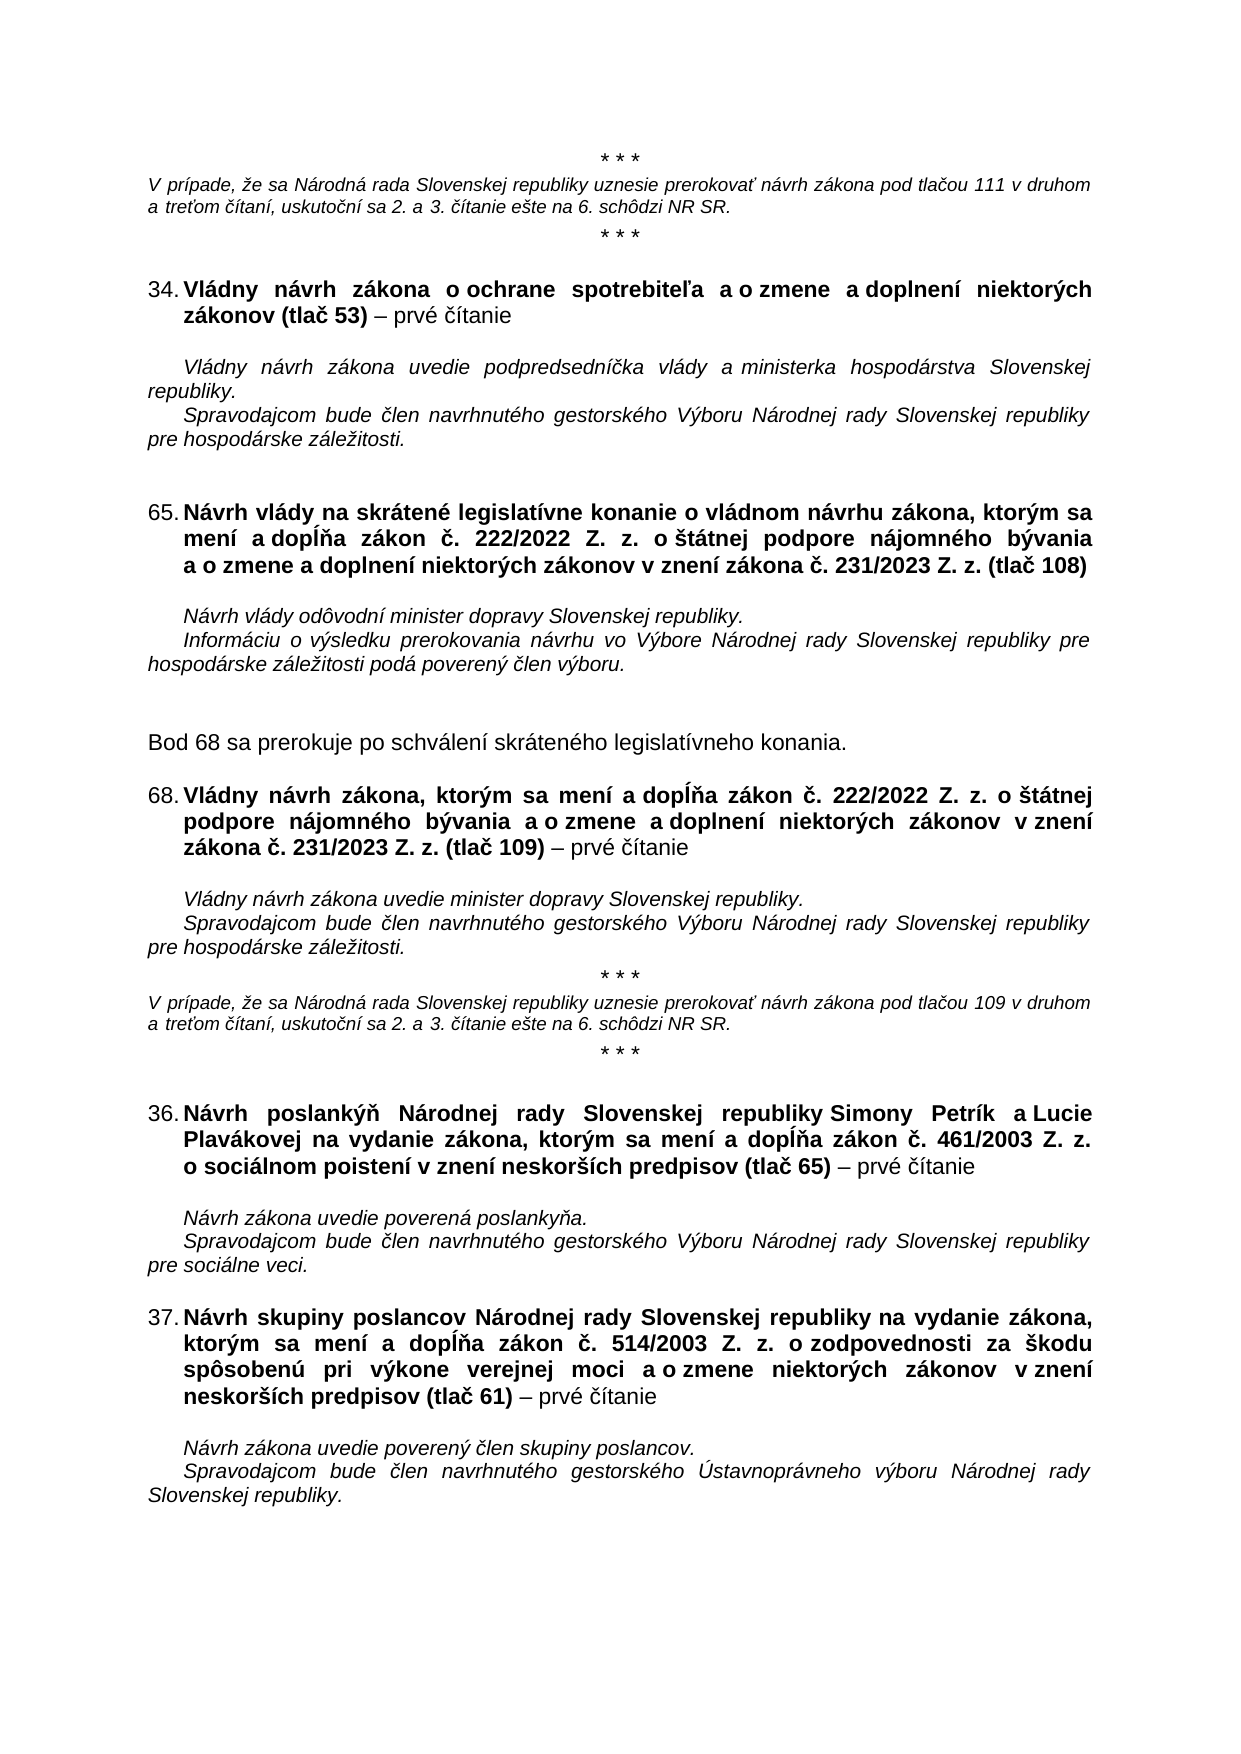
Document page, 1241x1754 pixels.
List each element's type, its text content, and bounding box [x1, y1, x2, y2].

title * * * [148, 148, 1092, 174]
text V prípade, že sa Národná rada Slovenskej republiky uznesie prerokovať návrh zákona pod tlačou 109 v druhom a treťom čítaní, uskutoční sa 2. a 3. čítanie ešte na 6. schôdzi NR SR. [148, 992, 1092, 1035]
title * * * [148, 965, 1092, 992]
text Spravodajcom bude člen navrhnutého gestorského Výboru Národnej rady Slovenskej republiky pre hospodárske záležitosti. [148, 911, 1092, 959]
title * * * [148, 1041, 1092, 1067]
title * * * [148, 223, 1092, 250]
text Vládny návrh zákona uvedie podpredsedníčka vlády a ministerka hospodárstva Slovenskej republiky. [148, 355, 1092, 403]
text 65. Návrh vlády na skrátené legislatívne konanie o vládnom návrhu zákona, ktorým sa mení a dopĺňa zákon č. 222/2022 Z. z. o štátnej podpore nájomného bývania a o zmene a doplnení niektorých zákonov v znení zákona č. 231/2023 Z. z. (tlač 108) [148, 499, 1092, 578]
text Návrh zákona uvedie poverený člen skupiny poslancov. [148, 1435, 1092, 1459]
text Spravodajcom bude člen navrhnutého gestorského Ústavnoprávneho výboru Národnej rady Slovenskej republiky. [148, 1459, 1092, 1507]
text 36. Návrh poslankýň Národnej rady Slovenskej republiky Simony Petrík a Lucie Plavákovej na vydanie zákona, ktorým sa mení a dopĺňa zákon č. 461/2003 Z. z. o sociálnom poistení v znení neskorších predpisov (tlač 65) – prvé čítanie [148, 1100, 1092, 1179]
text 37. Návrh skupiny poslancov Národnej rady Slovenskej republiky na vydanie zákona, ktorým sa mení a dopĺňa zákon č. 514/2003 Z. z. o zodpovednosti za škodu spôsobenú pri výkone verejnej moci a o zmene niektorých zákonov v znení neskorších predpisov (tlač 61) – prvé čítanie [148, 1303, 1092, 1409]
text Návrh vlády odôvodní minister dopravy Slovenskej republiky. [148, 604, 1092, 628]
text 68. Vládny návrh zákona, ktorým sa mení a dopĺňa zákon č. 222/2022 Z. z. o štátnej podpore nájomného bývania a o zmene a doplnení niektorých zákonov v znení zákona č. 231/2023 Z. z. (tlač 109) – prvé čítanie [148, 782, 1092, 861]
text Spravodajcom bude člen navrhnutého gestorského Výboru Národnej rady Slovenskej republiky pre sociálne veci. [148, 1229, 1092, 1277]
text Spravodajcom bude člen navrhnutého gestorského Výboru Národnej rady Slovenskej republiky pre hospodárske záležitosti. [148, 403, 1092, 451]
text V prípade, že sa Národná rada Slovenskej republiky uznesie prerokovať návrh zákona pod tlačou 111 v druhom a treťom čítaní, uskutoční sa 2. a 3. čítanie ešte na 6. schôdzi NR SR. [148, 174, 1092, 217]
text Informáciu o výsledku prerokovania návrhu vo Výbore Národnej rady Slovenskej republiky pre hospodárske záležitosti podá poverený člen výboru. [148, 628, 1092, 676]
text 34. Vládny návrh zákona o ochrane spotrebiteľa a o zmene a doplnení niektorých zákonov (tlač 53) – prvé čítanie [148, 276, 1092, 329]
text Návrh zákona uvedie poverená poslankyňa. [148, 1205, 1092, 1229]
text Vládny návrh zákona uvedie minister dopravy Slovenskej republiky. [148, 887, 1092, 911]
text Bod 68 sa prerokuje po schválení skráteného legislatívneho konania. [148, 729, 1092, 755]
